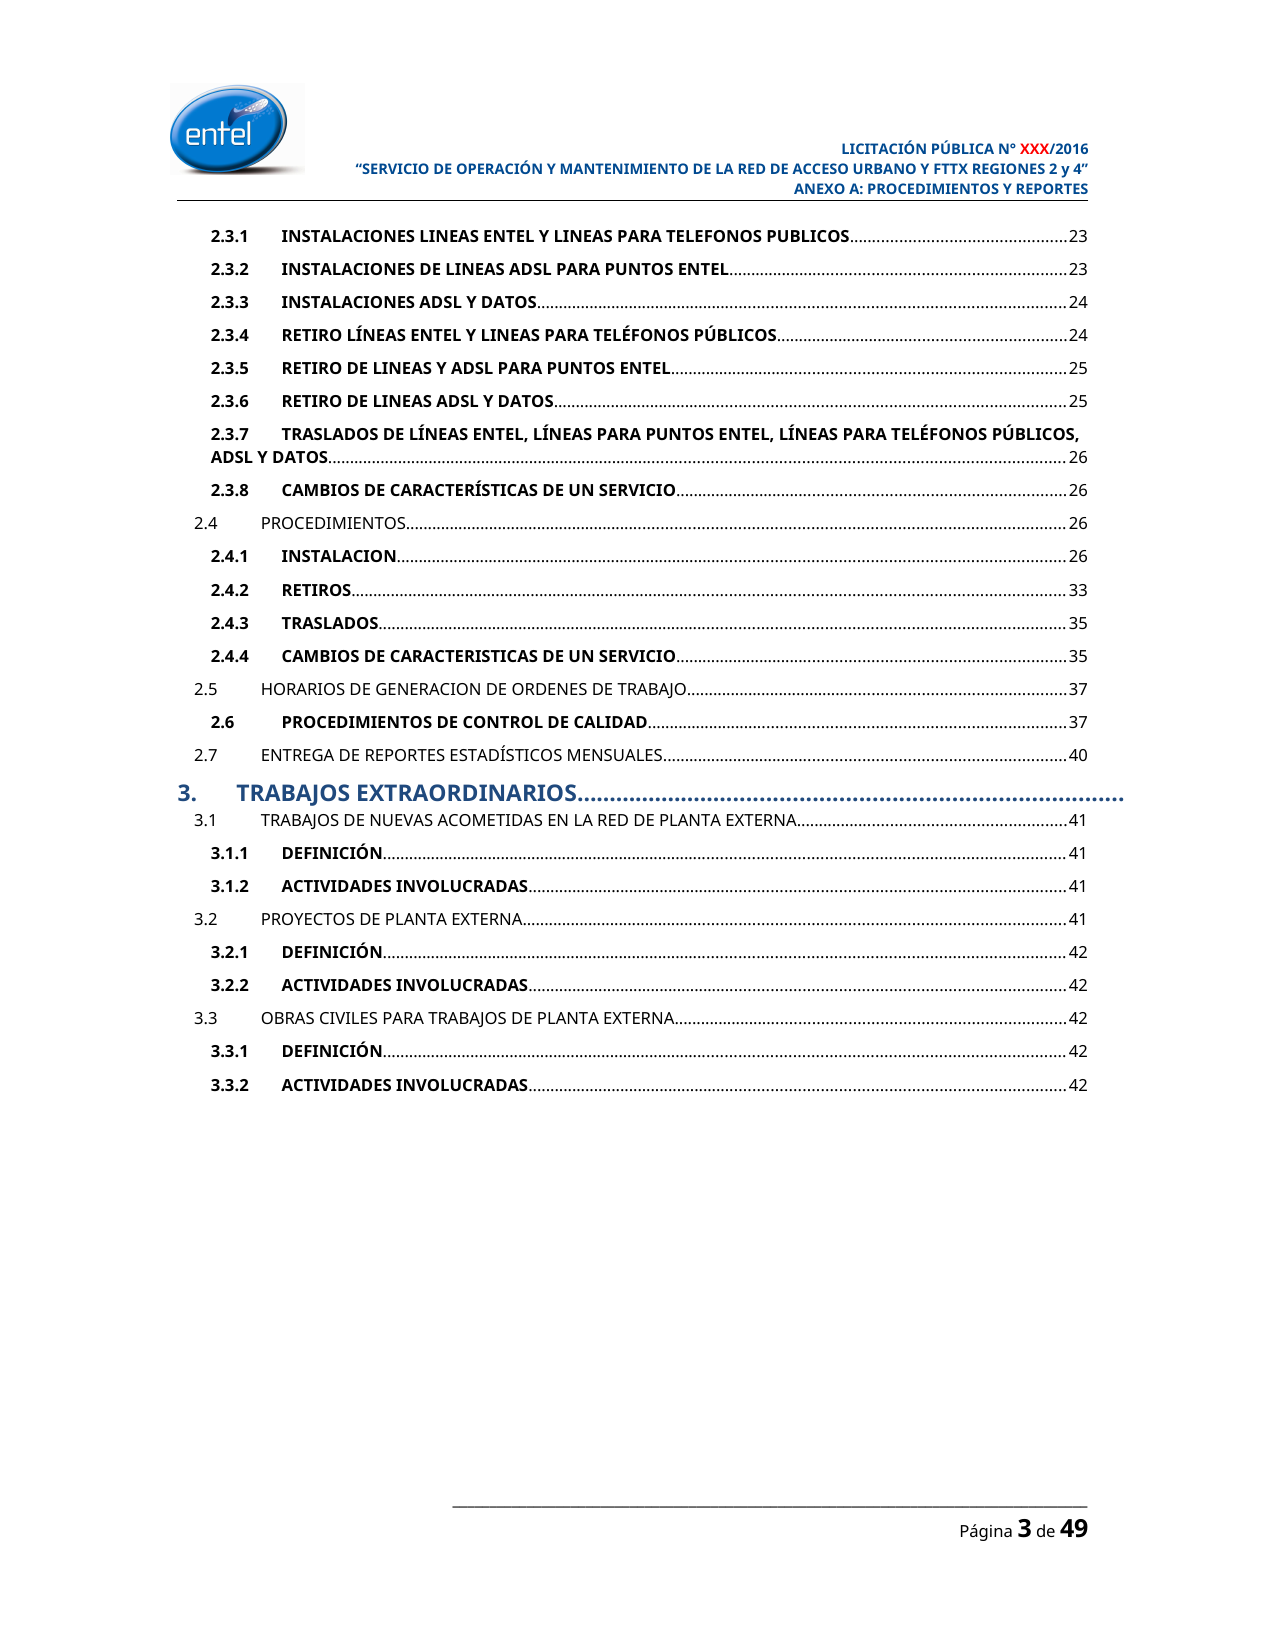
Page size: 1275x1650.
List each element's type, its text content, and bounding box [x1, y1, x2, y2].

text 2.4 PROCEDIMIENTOS 26 [194, 512, 1088, 534]
text 3.3.2 ACTIVIDADES INVOLUCRADAS 42 [211, 1073, 1088, 1096]
text 2.3.5 RETIRO DE LINEAS Y ADSL PARA PUNTOS ENTEL 25 [211, 357, 1088, 379]
text 2.7 ENTREGA DE REPORTES ESTADÍSTICOS MENSUALES 40 [194, 744, 1088, 766]
text 2.3.2 INSTALACIONES DE LINEAS ADSL PARA PUNTOS ENTEL 23 [211, 257, 1088, 280]
text 3. TRABAJOS EXTRAORDINARIOS 41 [177, 777, 1088, 808]
text 2.4.2 RETIROS 33 [211, 578, 1088, 601]
text 2.3.8 CAMBIOS DE CARACTERÍSTICAS DE UN SERVICIO 26 [211, 479, 1088, 501]
text 3.2.1 DEFINICIÓN 42 [211, 941, 1088, 963]
text 2.4.3 TRASLADOS 35 [211, 611, 1088, 634]
text 3.1.2 ACTIVIDADES INVOLUCRADAS 41 [211, 874, 1088, 897]
text 2.3.3 INSTALACIONES ADSL Y DATOS 24 [211, 290, 1088, 313]
text 3.1.1 DEFINICIÓN 41 [211, 841, 1088, 864]
text 3.3 OBRAS CIVILES PARA TRABAJOS DE PLANTA EXTERNA 42 [194, 1007, 1088, 1029]
text 3.2.2 ACTIVIDADES INVOLUCRADAS 42 [211, 974, 1088, 996]
text 2.3.6 RETIRO DE LINEAS ADSL Y DATOS 25 [211, 390, 1088, 412]
text 2.3.1 INSTALACIONES LINEAS ENTEL Y LINEAS PARA TELEFONOS PUBLICOS 23 [211, 224, 1088, 247]
picture [169, 83, 305, 175]
text 3.3.1 DEFINICIÓN 42 [211, 1040, 1088, 1063]
text 2.5 HORARIOS DE GENERACION DE ORDENES DE TRABAJO 37 [194, 677, 1088, 700]
text 2.3.7 TRASLADOS DE LÍNEAS ENTEL, LÍNEAS PARA PUNTOS ENTEL, LÍNEAS PARA TELÉFONOS PÚBLICOS, ADSL Y DATOS 26 [211, 423, 1088, 468]
text 2.3.4 RETIRO LÍNEAS ENTEL Y LINEAS PARA TELÉFONOS PÚBLICOS 24 [211, 323, 1088, 346]
text 3.2 PROYECTOS DE PLANTA EXTERNA 41 [194, 907, 1088, 930]
text 3.1 TRABAJOS DE NUEVAS ACOMETIDAS EN LA RED DE PLANTA EXTERNA 41 [194, 808, 1088, 831]
text 2.6 PROCEDIMIENTOS DE CONTROL DE CALIDAD 37 [211, 711, 1088, 733]
text 2.4.4 CAMBIOS DE CARACTERISTICAS DE UN SERVICIO 35 [211, 644, 1088, 667]
text 2.4.1 INSTALACION 26 [211, 545, 1088, 568]
